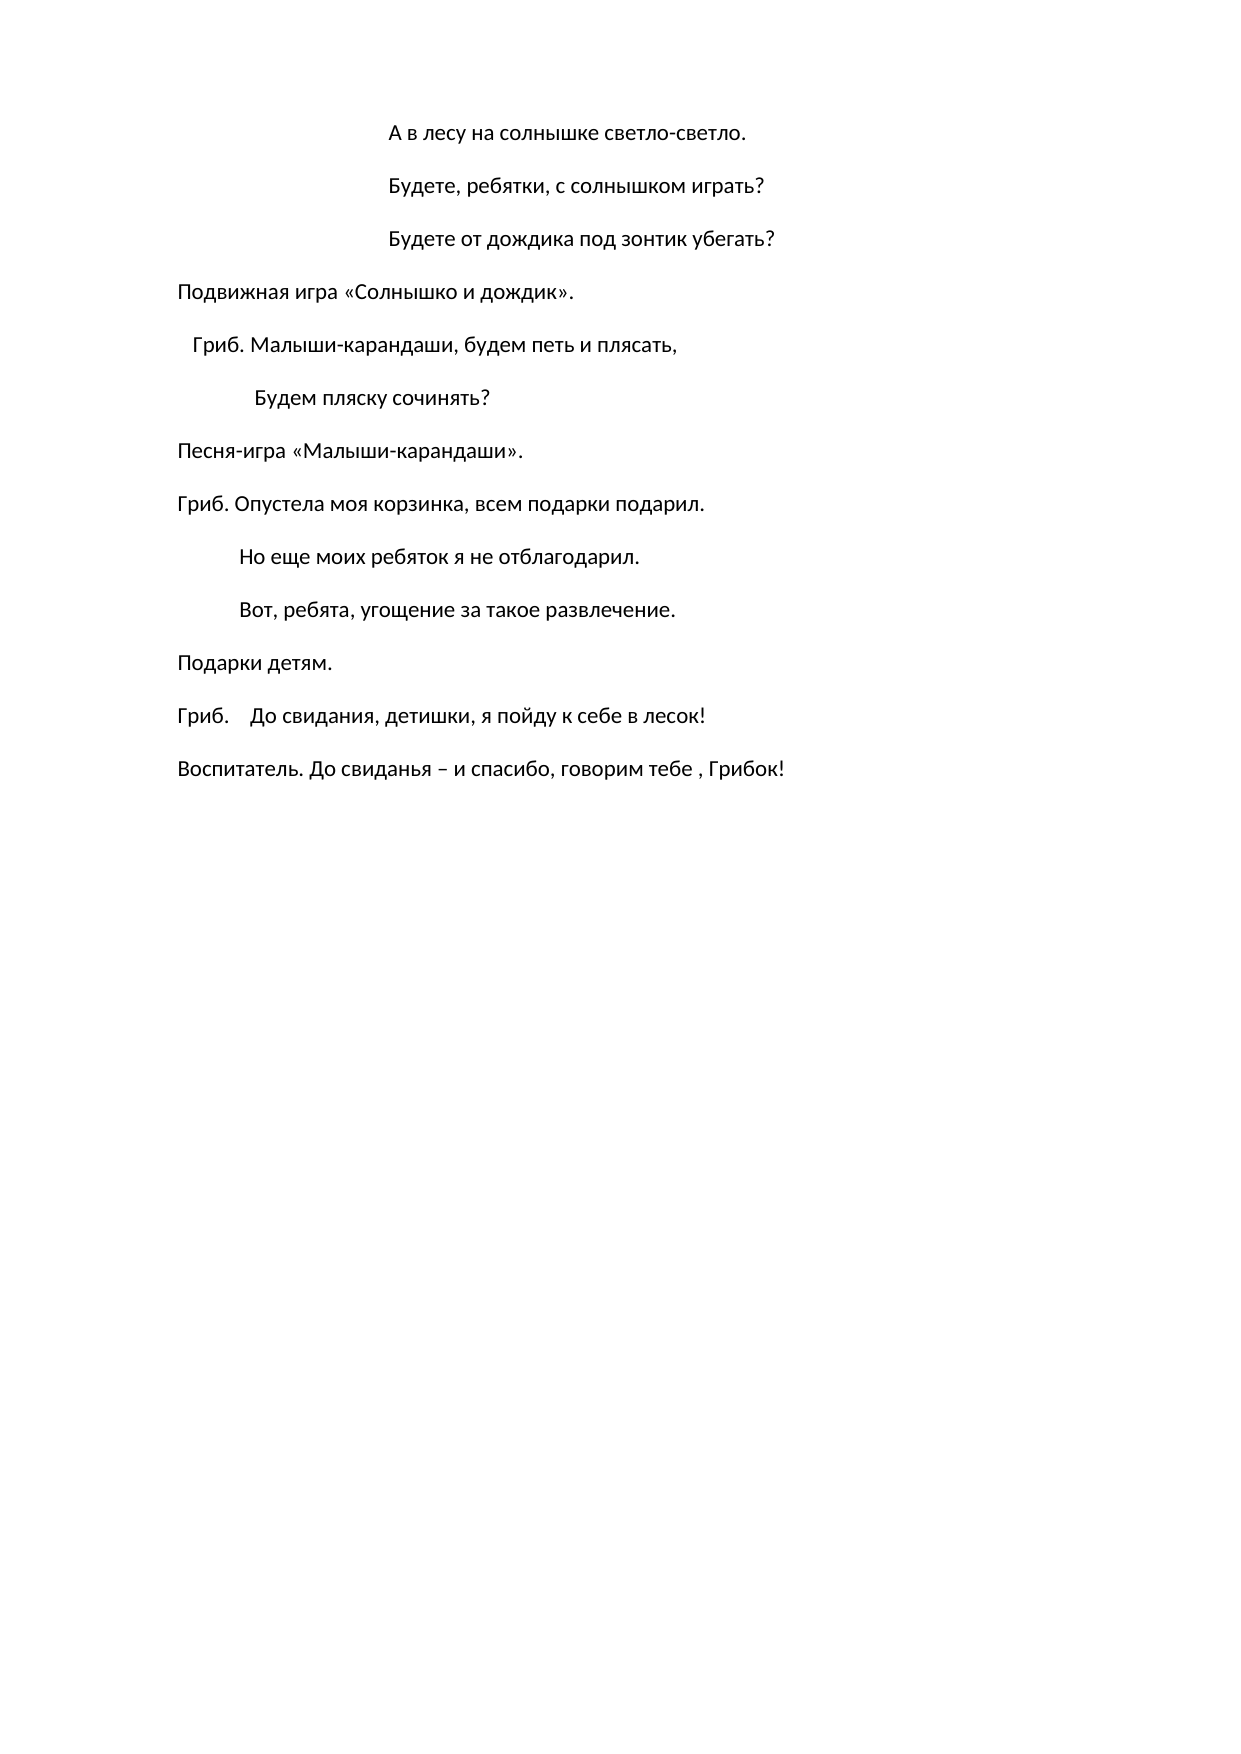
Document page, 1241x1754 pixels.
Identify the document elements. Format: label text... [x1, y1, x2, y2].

text Вот, ребята, угощение за такое развлечение. [177, 595, 1152, 623]
text Гриб. До свидания, детишки, я пойду к себе в лесок! [177, 701, 1152, 729]
text Подвижная игра «Солнышко и дождик». [177, 277, 1152, 305]
text Подарки детям. [177, 648, 1152, 676]
text Будете, ребятки, с солнышком играть? [177, 171, 1152, 199]
text Гриб. Опустела моя корзинка, всем подарки подарил. [177, 489, 1152, 517]
text А в лесу на солнышке светло-светло. [177, 118, 1152, 146]
text Песня-игра «Малыши-карандаши». [177, 436, 1152, 464]
text Гриб. Малыши-карандаши, будем петь и плясать, [177, 330, 1152, 358]
text Но еще моих ребяток я не отблагодарил. [177, 542, 1152, 570]
text Будем пляску сочинять? [177, 383, 1152, 411]
text Воспитатель. До свиданья – и спасибо, говорим тебе , Грибок! [177, 754, 1152, 782]
text Будете от дождика под зонтик убегать? [177, 224, 1152, 252]
